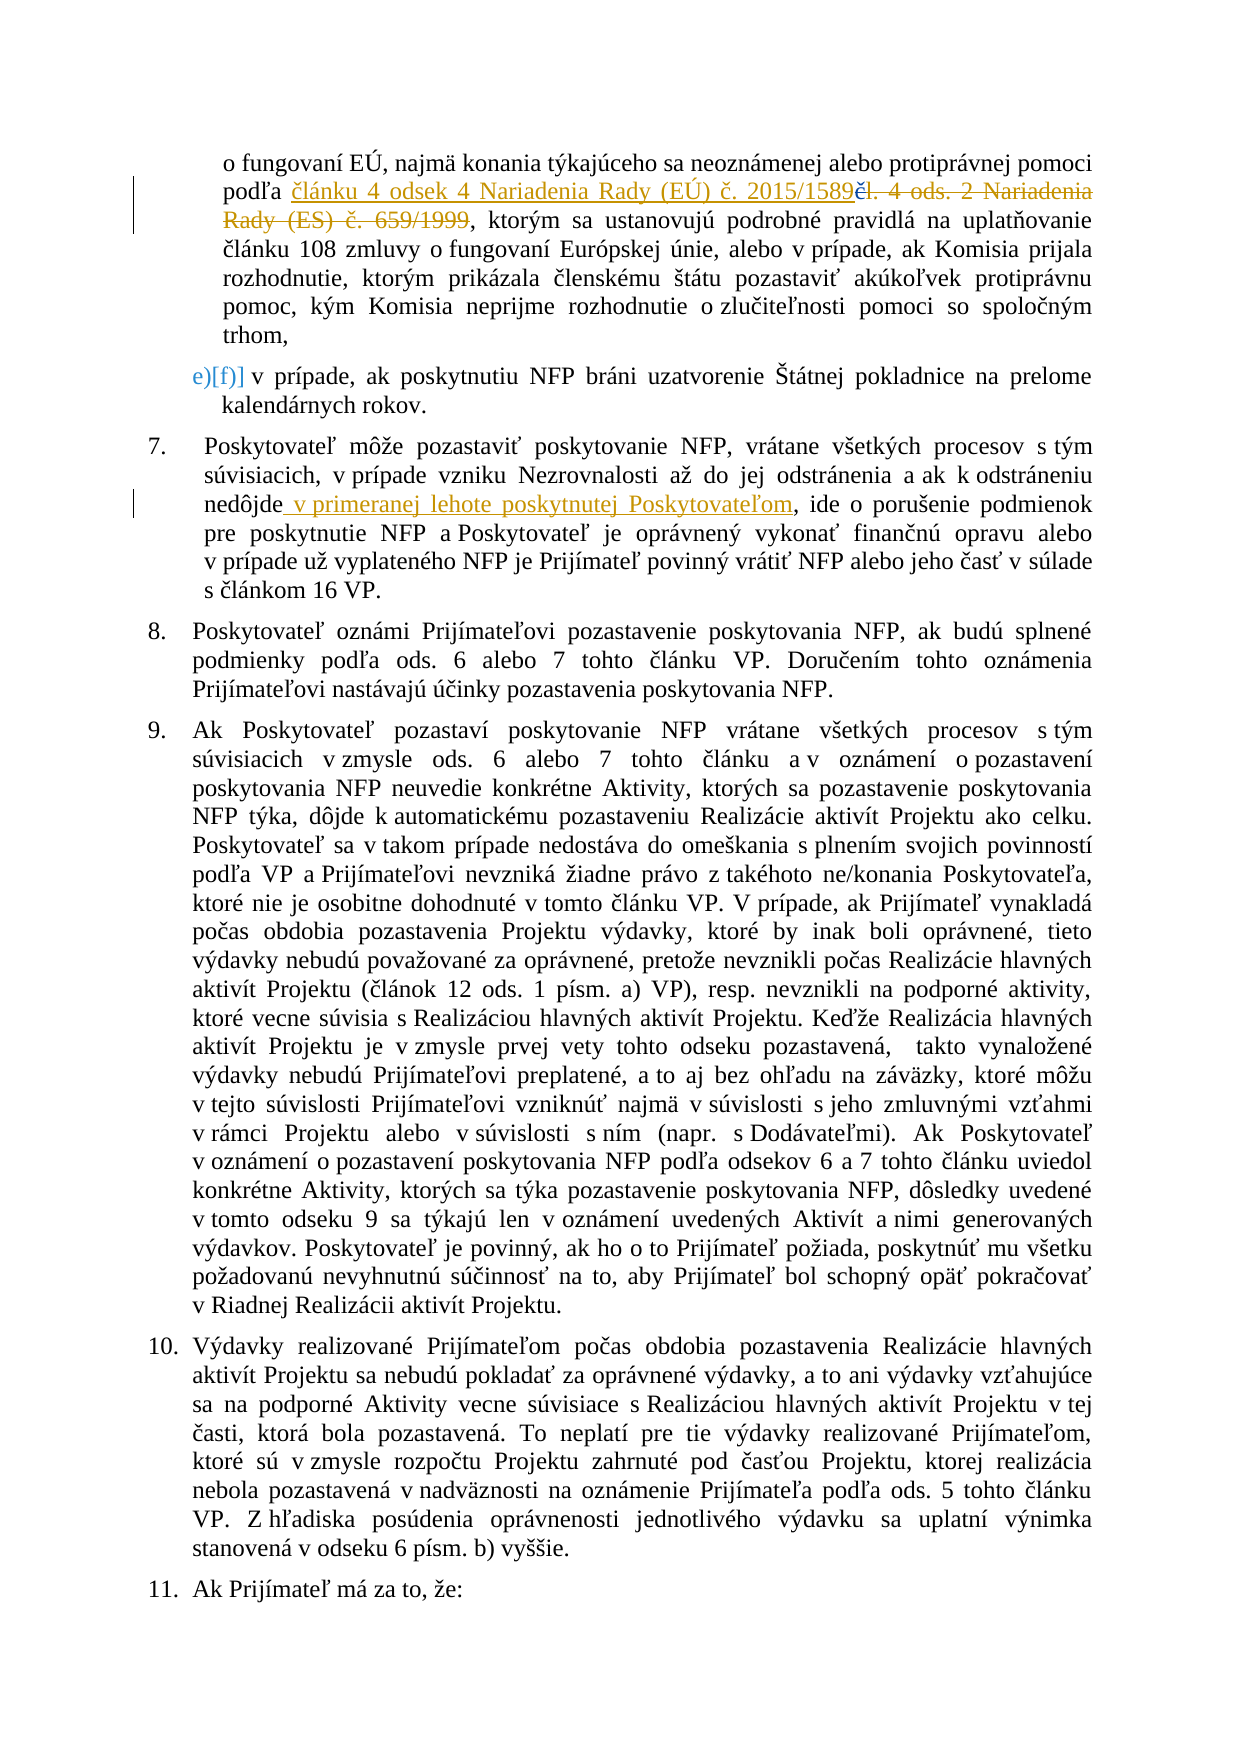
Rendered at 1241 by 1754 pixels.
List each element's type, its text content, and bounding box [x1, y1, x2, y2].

list Ak Poskytovateľ pozastaví poskytovanie NFP vrátane všetkých procesov s tým súvisiacich v zmysle ods. 6 alebo 7 tohto článku a v oznámení o pozastavení poskytovania NFP neuvedie konkrétne Aktivity, ktorých sa pozastavenie poskytovania NFP týka, dôjde k automatickému pozastaveniu Realizácie aktivít Projektu ako celku. Poskytovateľ sa v takom prípade nedostáva do omeškania s plnením svojich povinností podľa VP a Prijímateľovi nevzniká žiadne právo z takéhoto ne/konania Poskytovateľa, ktoré nie je osobitne dohodnuté v tomto článku VP. V prípade, ak Prijímateľ vynakladá počas obdobia pozastavenia Projektu výdavky, ktoré by inak boli oprávnené, tieto výdavky nebudú považované za oprávnené, pretože nevznikli počas Realizácie hlavných aktivít Projektu (článok 12 ods. 1 písm. a) VP), resp. nevznikli na podporné aktivity, ktoré vecne súvisia s Realizáciou hlavných aktivít Projektu. Keďže Realizácia hlavných aktivít Projektu je v zmysle prvej vety tohto odseku pozastavená, takto vynaložené výdavky nebudú Prijímateľovi preplatené, a to aj bez ohľadu na záväzky, ktoré môžu v tejto súvislosti Prijímateľovi vzniknúť najmä v súvislosti s jeho zmluvnými vzťahmi v rámci Projektu alebo v súvislosti s ním (napr. s Dodávateľmi). Ak Poskytovateľ v oznámení o pozastavení poskytovania NFP podľa odsekov 6 a 7 tohto článku uviedol konkrétne Aktivity, ktorých sa týka pozastavenie poskytovania NFP, dôsledky uvedené v tomto odseku 9 sa týkajú len v oznámení uvedených Aktivít a nimi generovaných výdavkov. Poskytovateľ je povinný, ak ho o to Prijímateľ požiada, poskytnúť mu všetku požadovanú nevyhnutnú súčinnosť na to, aby Prijímateľ bol schopný opäť pokračovať v Riadnej Realizácii aktivít Projektu. [148, 715, 1093, 1319]
list Poskytovateľ oznámi Prijímateľovi pozastavenie poskytovania NFP, ak budú splnené podmienky podľa ods. 6 alebo 7 tohto článku VP. Doručením tohto oznámenia Prijímateľovi nastávajú účinky pozastavenia poskytovania NFP. [148, 616, 1093, 703]
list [185, 148, 1093, 349]
list Výdavky realizované Prijímateľom počas obdobia pozastavenia Realizácie hlavných aktivít Projektu sa nebudú pokladať za oprávnené výdavky, a to ani výdavky vzťahujúce sa na podporné Aktivity vecne súvisiace s Realizáciou hlavných aktivít Projektu v tej časti, ktorá bola pozastavená. To neplatí pre tie výdavky realizované Prijímateľom, ktoré sú v zmysle rozpočtu Projektu zahrnuté pod časťou Projektu, ktorej realizácia nebola pozastavená v nadväznosti na oznámenie Prijímateľa podľa ods. 5 tohto článku VP. Z hľadiska posúdenia oprávnenosti jednotlivého výdavku sa uplatní výnimka stanovená v odseku 6 písm. b) vyššie. [148, 1331, 1093, 1561]
list Poskytovateľ môže pozastaviť poskytovanie NFP, vrátane všetkých procesov s tým súvisiacich, v prípade vzniku Nezrovnalosti až do jej odstránenia a ak k odstráneniu nedôjde, ide o porušenie podmienok pre poskytnutie NFP a Poskytovateľ je oprávnený vykonať finančnú opravu alebo v prípade už vyplateného NFP je Prijímateľ povinný vrátiť NFP alebo jeho časť v súlade s článkom 16 VP. [148, 431, 1093, 604]
list Ak Prijímateľ má za to, že: [148, 1574, 1093, 1603]
list v prípade, ak poskytnutiu NFP bráni uzatvorenie Štátnej pokladnice na prelome kalendárnych rokov. [192, 361, 1093, 419]
